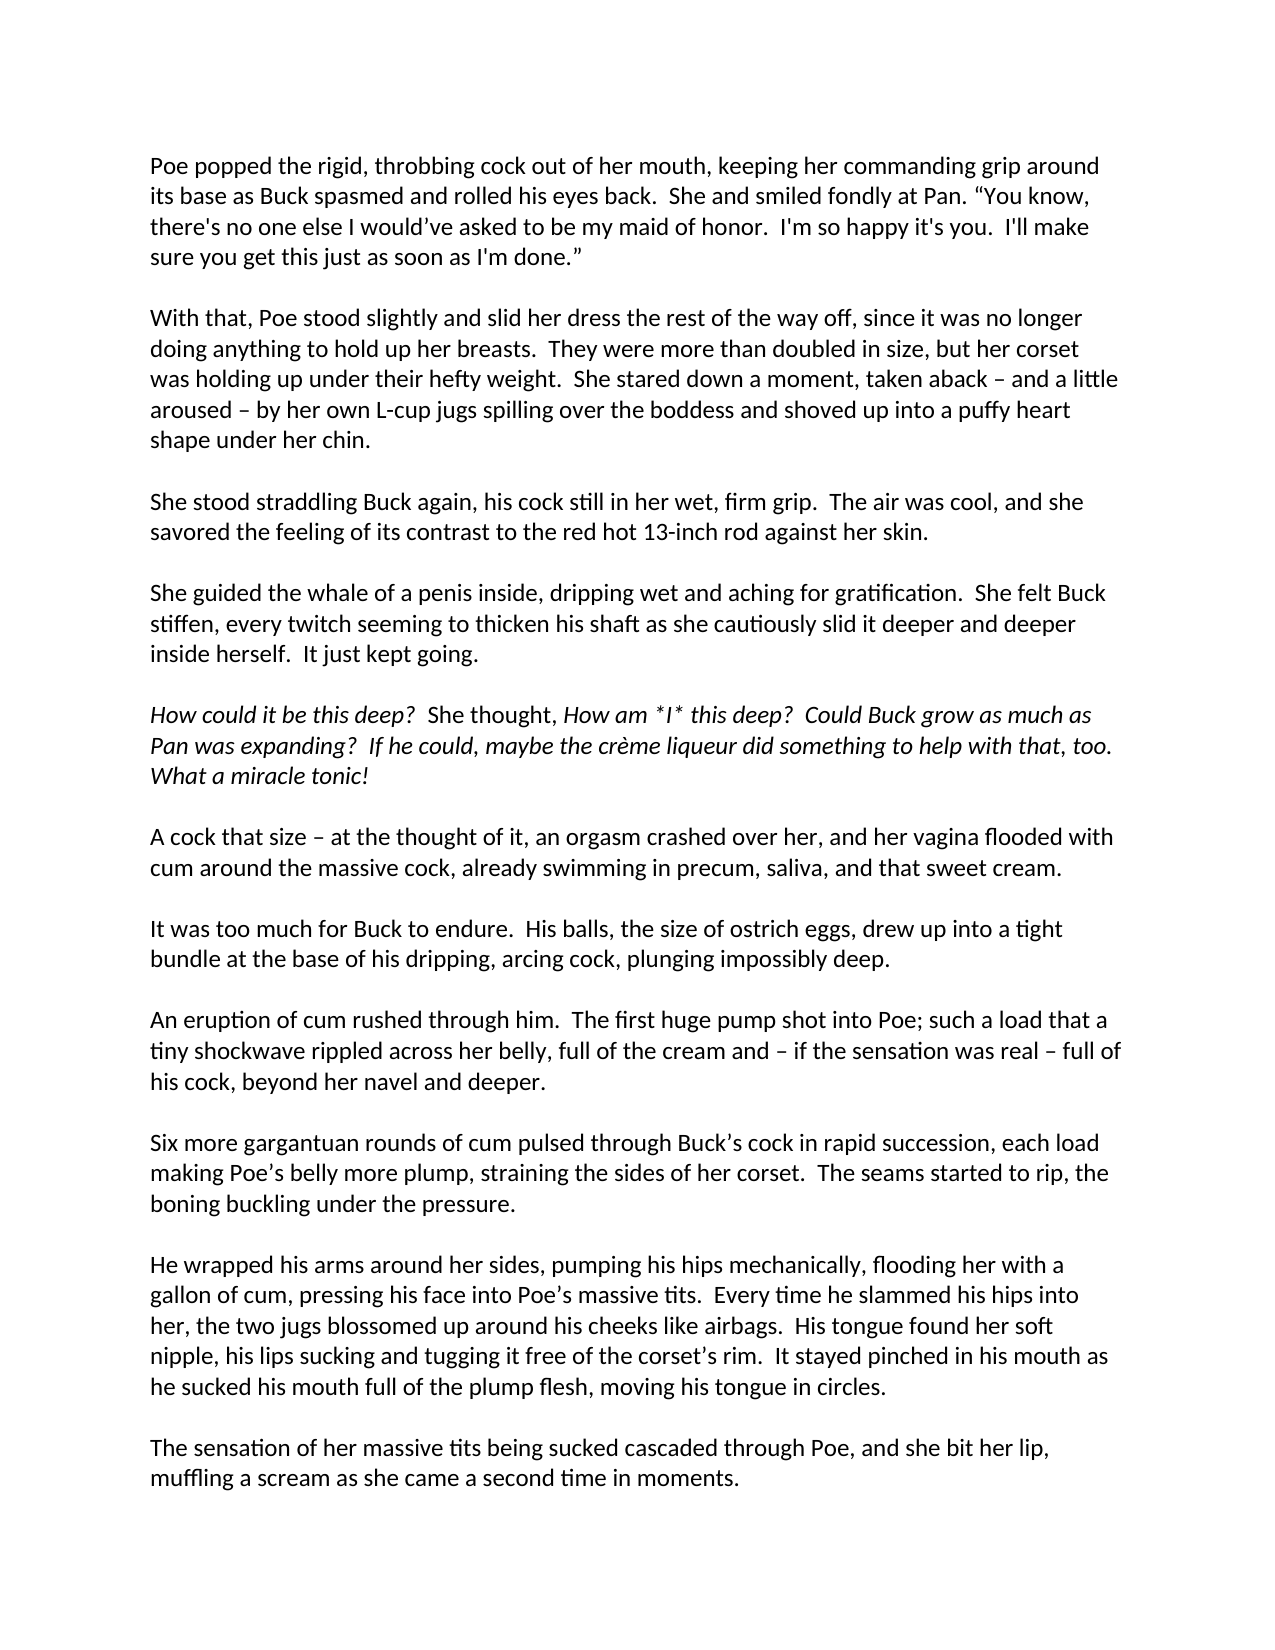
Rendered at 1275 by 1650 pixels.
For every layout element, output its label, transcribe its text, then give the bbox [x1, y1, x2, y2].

text Six more gargantuan rounds of cum pulsed through Buck’s cock in rapid succession, each load making Poe’s belly more plump, straining the sides of her corset. The seams started to rip, the boning buckling under the pressure. [150, 1127, 1125, 1218]
text She stood straddling Buck again, his cock still in her wet, firm grip. The air was cool, and she savored the feeling of its contrast to the red hot 13-inch rod against her skin. [150, 486, 1125, 547]
text How could it be this deep? She thought, How am *I* this deep? Could Buck grow as much as Pan was expanding? If he could, maybe the crème liqueur did something to help with that, too. What a miracle tonic! [150, 699, 1125, 791]
text An eruption of cum rushed through him. The first huge pump shot into Poe; such a load that a tiny shockwave rippled across her belly, full of the cream and – if the sensation was real – full of his cock, beyond her navel and deeper. [150, 1004, 1125, 1096]
text It was too much for Buck to endure. His balls, the size of ostrich eggs, drew up into a tight bundle at the base of his dripping, arcing cock, plunging impossibly deep. [150, 913, 1125, 974]
text A cock that size – at the thought of it, an orgasm crashed over her, and her vagina flooded with cum around the massive cock, already swimming in precum, saliva, and that sweet cream. [150, 821, 1125, 882]
text With that, Poe stood slightly and slid her dress the rest of the way off, since it was no longer doing anything to hold up her breasts. They were more than doubled in size, but her corset was holding up under their hefty weight. She stared down a moment, taken aback – and a little aroused – by her own L-cup jugs spilling over the boddess and shoved up into a puffy heart shape under her chin. [150, 303, 1125, 455]
text The sensation of her massive tits being sucked cascaded through Poe, and she bit her lip, muffling a scream as she came a second time in moments. [150, 1432, 1125, 1493]
text She guided the whale of a penis inside, dripping wet and aching for gratification. She felt Buck stiffen, every twitch seeming to thicken his shaft as she cautiously slid it deeper and deeper inside herself. It just kept going. [150, 577, 1125, 669]
text Poe popped the rigid, throbbing cock out of her mouth, keeping her commanding grip around its base as Buck spasmed and rolled his eyes back. She and smiled fondly at Pan. “You know, there's no one else I would’ve asked to be my maid of honor. I'm so happy it's you. I'll make sure you get this just as soon as I'm done.” [150, 150, 1125, 272]
text He wrapped his arms around her sides, pumping his hips mechanically, flooding her with a gallon of cum, pressing his face into Poe’s massive tits. Every time he slammed his hips into her, the two jugs blossomed up around his cheeks like airbags. His tongue found her soft nipple, his lips sucking and tugging it free of the corset’s rim. It stayed pinched in his mouth as he sucked his mouth full of the plump flesh, moving his tongue in circles. [150, 1249, 1125, 1401]
